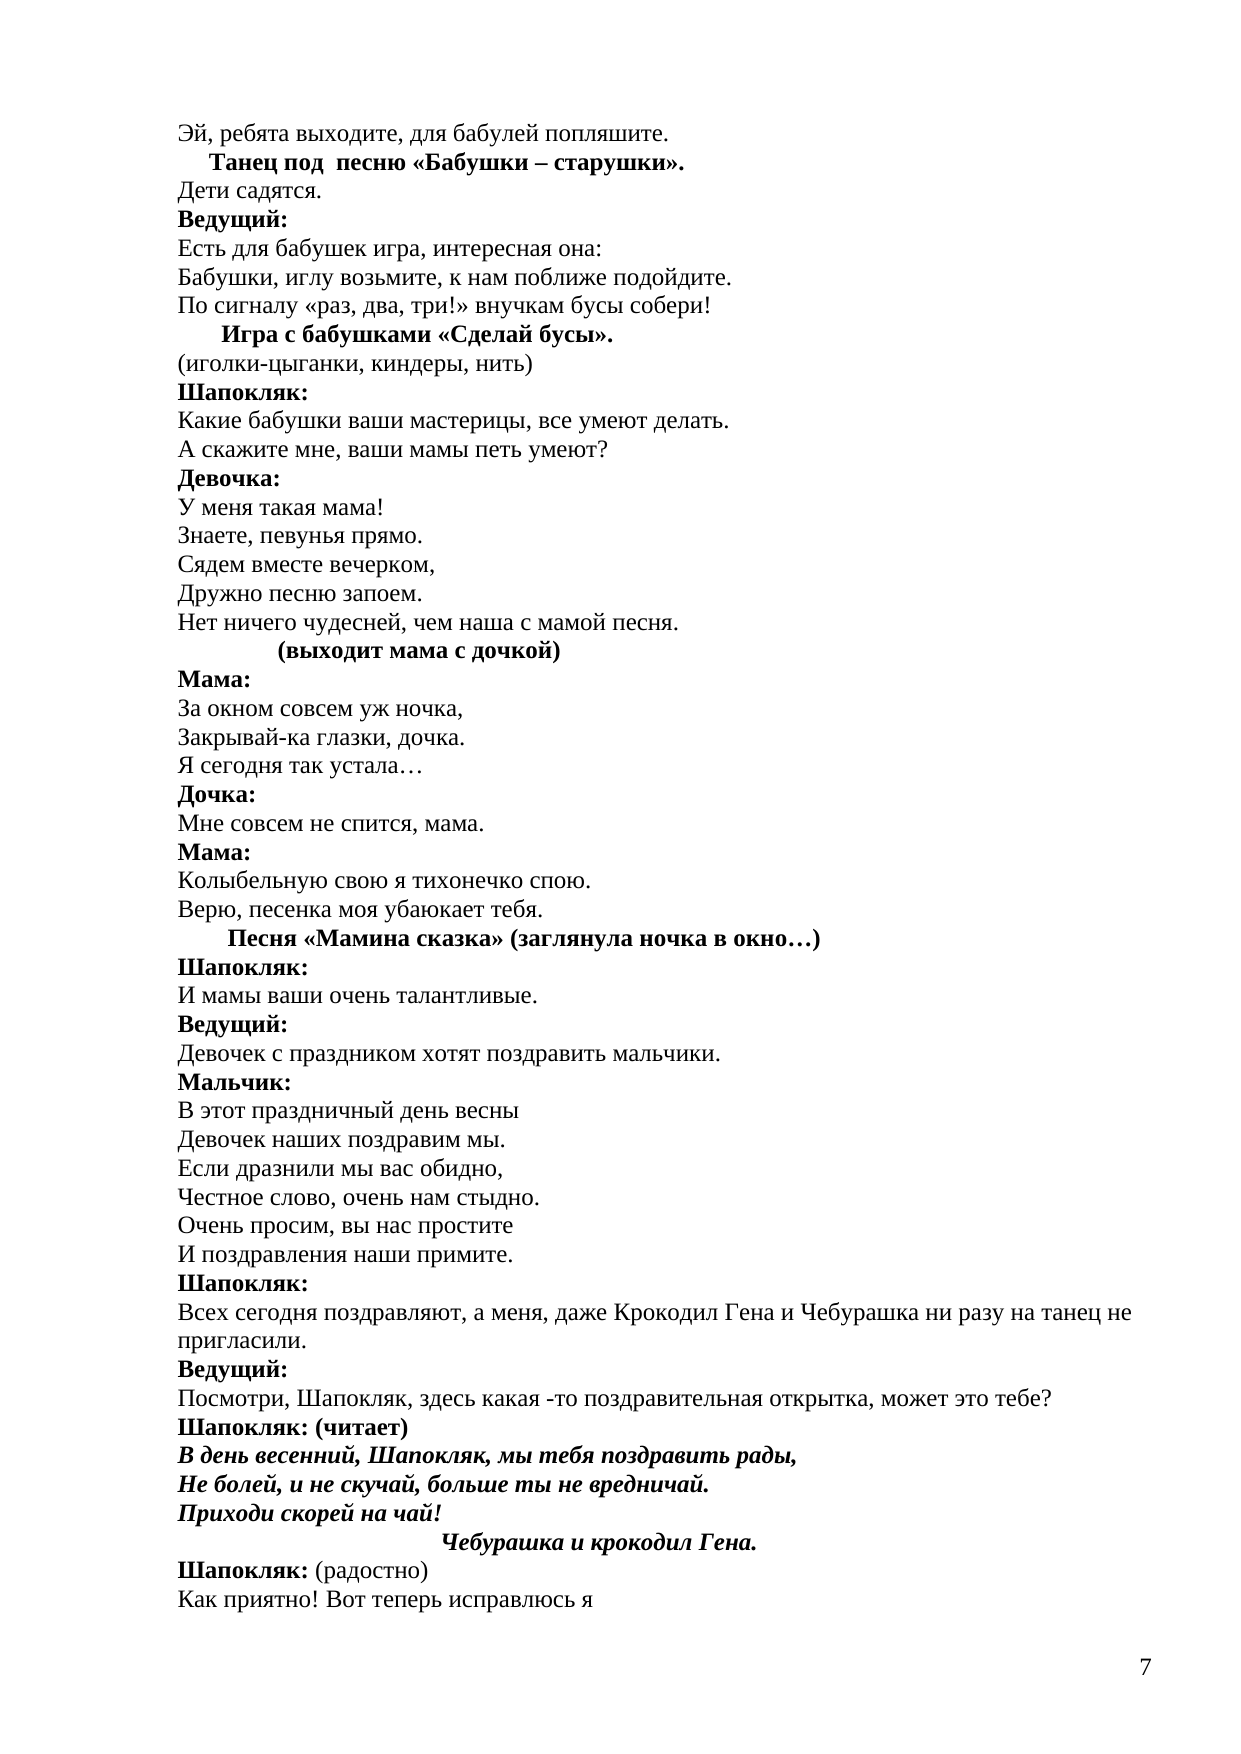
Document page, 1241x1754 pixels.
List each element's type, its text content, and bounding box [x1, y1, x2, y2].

text Закрывай-ка глазки, дочка. [177, 722, 1152, 751]
text В этот праздничный день весны [177, 1096, 1152, 1124]
text Чебурашка и крокодил Гена. [177, 1527, 1152, 1556]
text Шапокляк: (читает) [177, 1412, 1152, 1441]
text Верю, песенка моя убаюкает тебя. [177, 894, 1152, 923]
text Ведущий: [177, 1354, 1152, 1383]
text Какие бабушки ваши мастерицы, все умеют делать. [177, 406, 1152, 434]
text Очень просим, вы нас простите [177, 1211, 1152, 1239]
text Есть для бабушек игра, интересная она: [177, 233, 1152, 262]
text Мама: [177, 664, 1152, 693]
text Песня «Мамина сказка» (заглянула ночка в окно…) [177, 923, 1152, 952]
text За окном совсем уж ночка, [177, 693, 1152, 722]
text Я сегодня так устала… [177, 751, 1152, 779]
text Приходи скорей на чай! [177, 1498, 1152, 1527]
text Танец под песню «Бабушки – старушки». [177, 147, 1152, 176]
text И поздравления наши примите. [177, 1239, 1152, 1268]
text Нет ничего чудесней, чем наша с мамой песня. [177, 607, 1152, 636]
text Ведущий: [177, 1009, 1152, 1038]
text Знаете, певунья прямо. [177, 521, 1152, 549]
text (выходит мама с дочкой) [177, 636, 1152, 664]
text Мама: [177, 837, 1152, 866]
text Посмотри, Шапокляк, здесь какая -то поздравительная открытка, может это тебе? [177, 1383, 1152, 1412]
text Мальчик: [177, 1067, 1152, 1096]
text Бабушки, иглу возьмите, к нам поближе подойдите. По сигналу «раз, два, три!» внучкам бусы собери! [177, 262, 1152, 319]
text Ведущий: [177, 204, 1152, 233]
text Эй, ребята выходите, для бабулей попляшите. [177, 118, 1152, 147]
text Всех сегодня поздравляют, а меня, даже Крокодил Гена и Чебурашка ни разу на танец не пригласили. [177, 1297, 1152, 1354]
text Дети садятся. [177, 176, 1152, 204]
text Дочка: [177, 779, 1152, 808]
text Игра с бабушками «Сделай бусы». (иголки-цыганки, киндеры, нить) Шапокляк: [177, 319, 1152, 406]
text А скажите мне, ваши мамы петь умеют? [177, 434, 1152, 463]
text В день весенний, Шапокляк, мы тебя поздравить рады, [177, 1441, 1152, 1469]
text У меня такая мама! [177, 492, 1152, 521]
text Шапокляк: [177, 952, 1152, 981]
text Девочка: [177, 463, 1152, 492]
text Шапокляк: [177, 1268, 1152, 1297]
text Сядем вместе вечерком, [177, 549, 1152, 578]
text Не болей, и не скучай, больше ты не вредничай. [177, 1469, 1152, 1498]
text Шапокляк: (радостно) [177, 1556, 1152, 1584]
text Как приятно! Вот теперь исправлюсь я [177, 1584, 1152, 1613]
text Честное слово, очень нам стыдно. [177, 1182, 1152, 1211]
text Девочек наших поздравим мы. [177, 1124, 1152, 1153]
text И мамы ваши очень талантливые. [177, 981, 1152, 1009]
text Колыбельную свою я тихонечко спою. [177, 866, 1152, 894]
text Дружно песню запоем. [177, 578, 1152, 607]
text Мне совсем не спится, мама. [177, 808, 1152, 837]
text Девочек с праздником хотят поздравить мальчики. [177, 1038, 1152, 1067]
text Если дразнили мы вас обидно, [177, 1153, 1152, 1182]
